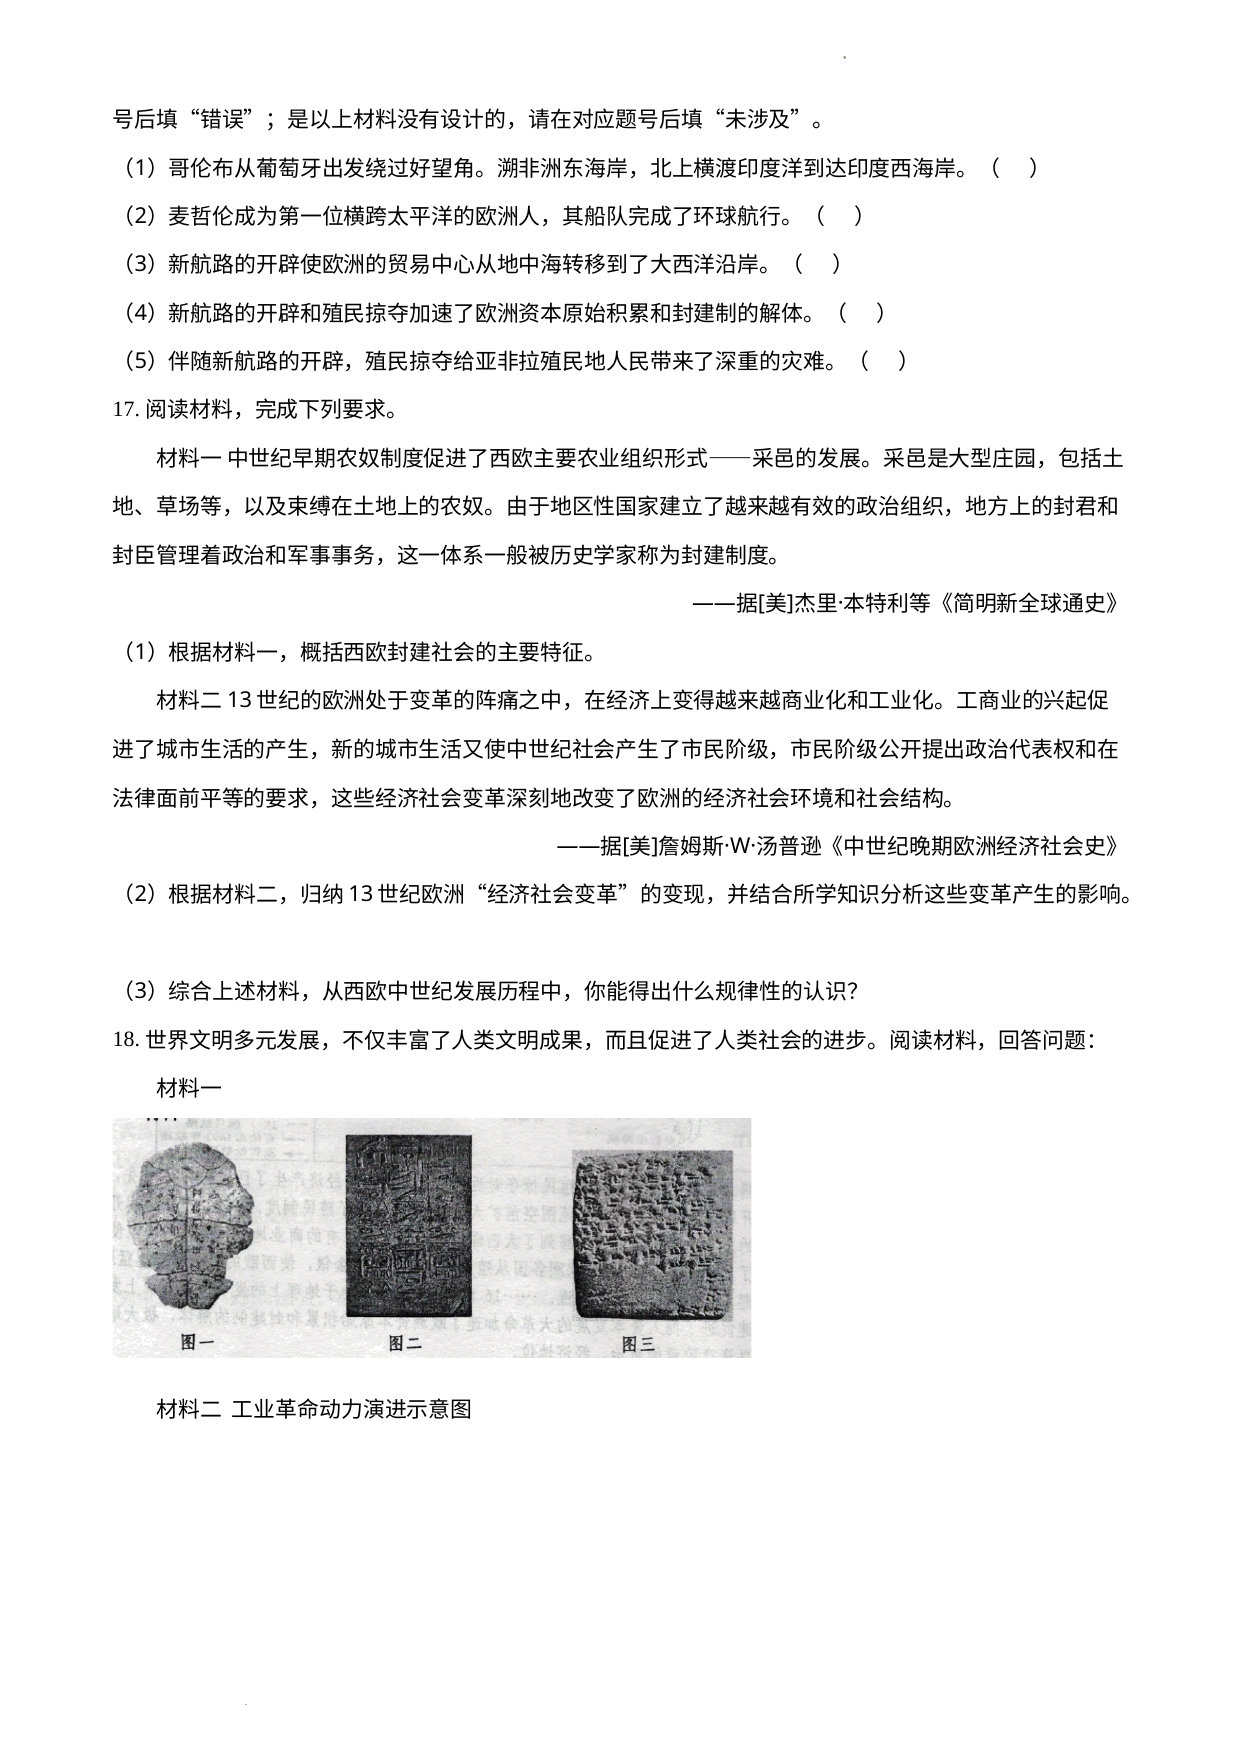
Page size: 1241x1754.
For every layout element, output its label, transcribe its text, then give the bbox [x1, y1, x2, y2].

text （1）根据材料一，概括西欧封建社会的主要特征。 [112, 634, 1128, 667]
picture [112, 1118, 752, 1358]
text （4）新航路的开辟和殖民掠夺加速了欧洲资本原始积累和封建制的解体。（ ） [112, 295, 1128, 328]
text （2）麦哲伦成为第一位横跨太平洋的欧洲人，其船队完成了环球航行。（ ） [112, 198, 1128, 231]
text （3）综合上述材料，从西欧中世纪发展历程中，你能得出什么规律性的认识？ [112, 974, 1128, 1006]
text （2）根据材料二，归纳13世纪欧洲“经济社会变革”的变现，并结合所学知识分析这些变革产生的影响。 [112, 877, 1128, 958]
text 材料一 中世纪早期农奴制度促进了西欧主要农业组织形式——采邑的发展。采邑是大型庄园，包括土地、草场等，以及束缚在土地上的农奴。由于地区性国家建立了越来越有效的政治组织，地方上的封君和封臣管理着政治和军事事务，这一体系一般被历史学家称为封建制度。 [112, 440, 1128, 570]
text 材料二 工业革命动力演进示意图 [112, 1392, 1128, 1424]
text ——据[美]詹姆斯·W·汤普逊《中世纪晚期欧洲经济社会史》 [112, 828, 1128, 861]
text （1）哥伦布从葡萄牙出发绕过好望角。溯非洲东海岸，北上横渡印度洋到达印度西海岸。（ ） [112, 150, 1128, 183]
text ——据[美]杰里·本特利等《简明新全球通史》 [112, 586, 1128, 618]
text （3）新航路的开辟使欧洲的贸易中心从地中海转移到了大西洋沿岸。（ ） [112, 247, 1128, 279]
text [112, 102, 1128, 134]
text 材料一 [112, 1071, 1128, 1103]
text 17. 阅读材料，完成下列要求。 [112, 392, 1128, 424]
text （5）伴随新航路的开辟，殖民掠夺给亚非拉殖民地人民带来了深重的灾难。（ ） [112, 343, 1128, 376]
text 材料二 13世纪的欧洲处于变革的阵痛之中，在经济上变得越来越商业化和工业化。工商业的兴起促进了城市生活的产生，新的城市生活又使中世纪社会产生了市民阶级，市民阶级公开提出政治代表权和在法律面前平等的要求，这些经济社会变革深刻地改变了欧洲的经济社会环境和社会结构。 [112, 683, 1128, 813]
text 18. 世界文明多元发展，不仅丰富了人类文明成果，而且促进了人类社会的进步。阅读材料，回答问题： [112, 1022, 1128, 1055]
